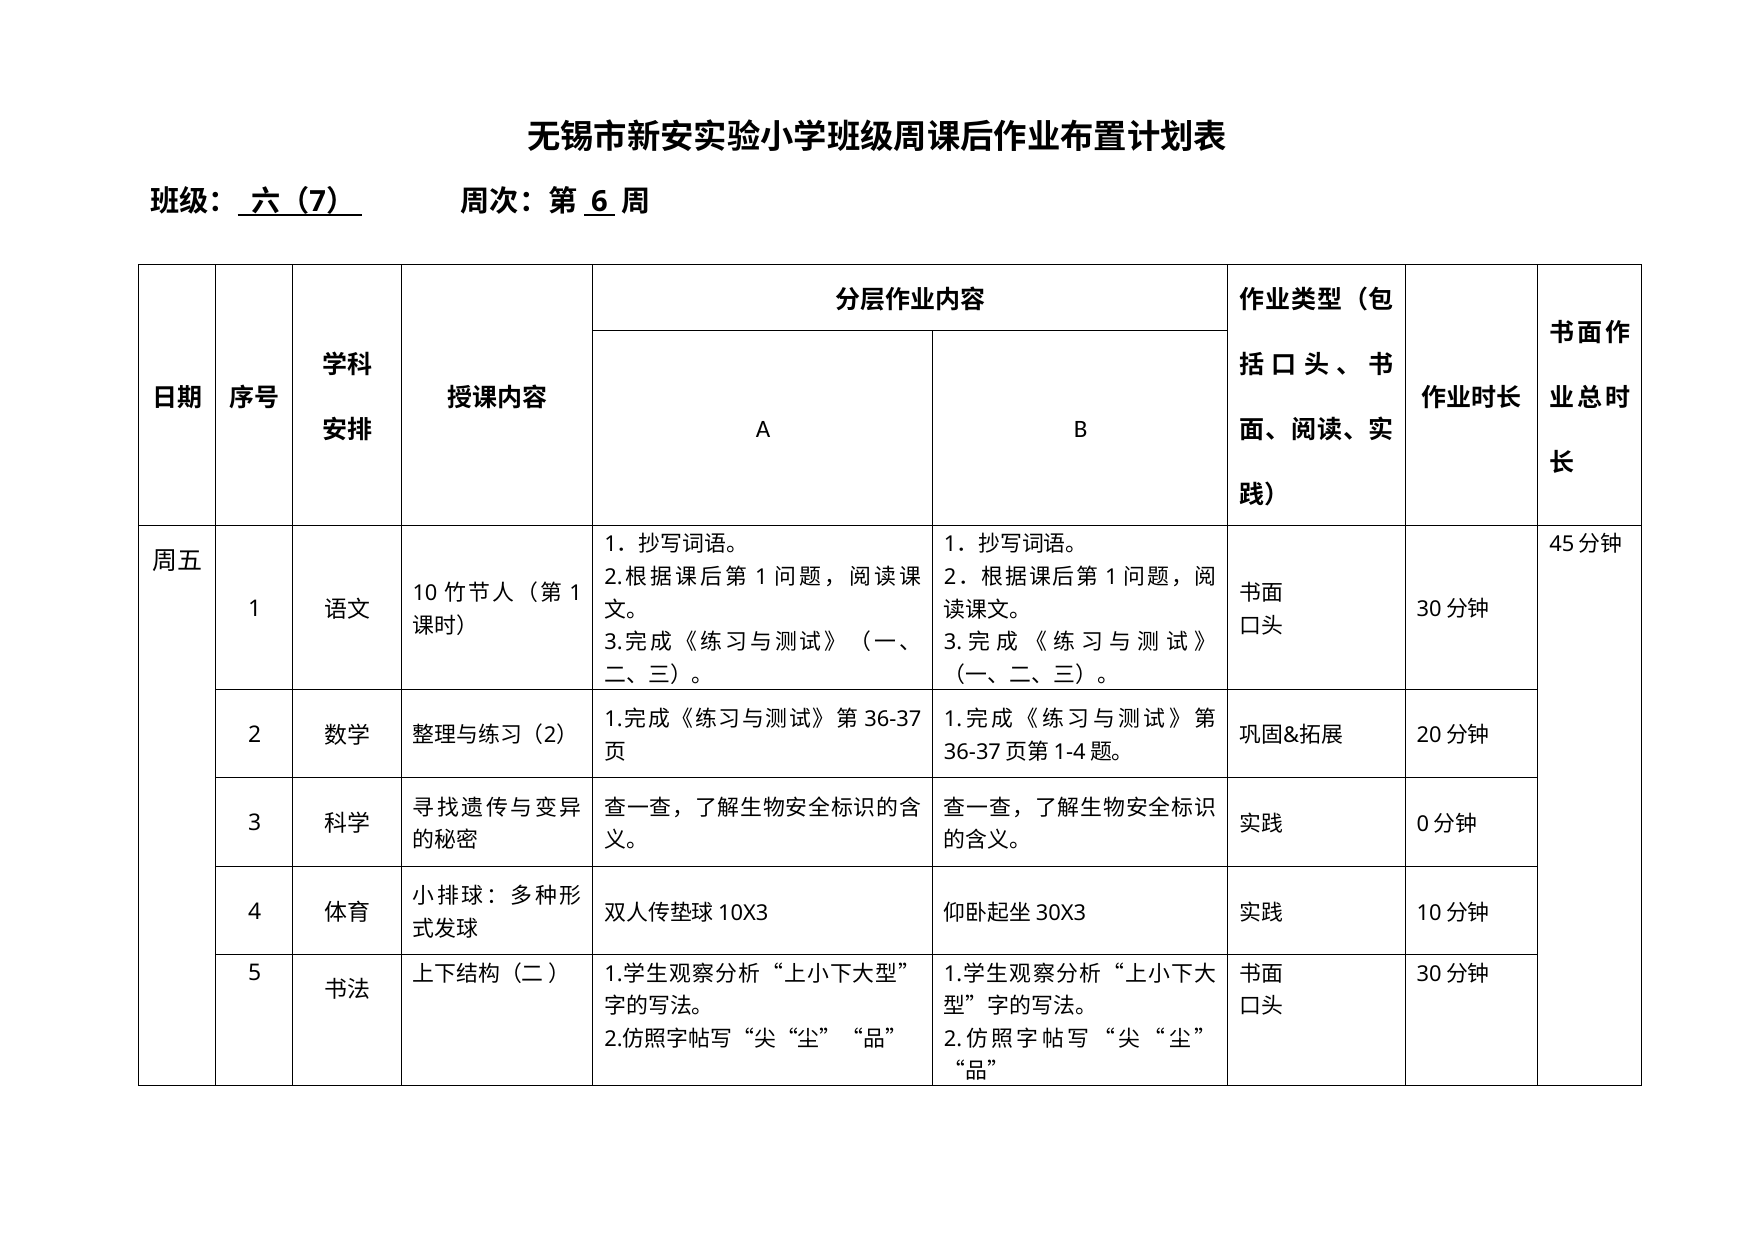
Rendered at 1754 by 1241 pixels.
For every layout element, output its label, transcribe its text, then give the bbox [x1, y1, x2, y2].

table_cell 3 [216, 778, 292, 866]
table_cell A [593, 331, 932, 525]
text 班级： 六（7） 周次：第 6 周 [150, 167, 1604, 232]
table_cell 查一查，了解生物安全标识的含义。 [933, 778, 1227, 866]
table_cell 5 [216, 955, 292, 1085]
table_cell 1.完成《练习与测试》第36-37页 [593, 690, 932, 777]
table_cell 寻找遗传与变异的秘密 [402, 778, 592, 866]
table_cell 0分钟 [1406, 778, 1537, 866]
table_cell 书法 [293, 955, 401, 1085]
table_header 作业时长 [1406, 265, 1537, 525]
table_header 作业类型（包括口头、书面、阅读、实践） [1228, 265, 1405, 525]
table_header 分层作业内容 [593, 265, 1227, 330]
table_cell 10竹节人（第1课时） [402, 526, 592, 689]
table_cell 语文 [293, 526, 401, 689]
table_cell 1 [216, 526, 292, 689]
table_cell 10分钟 [1406, 867, 1537, 954]
table_cell 20分钟 [1406, 690, 1537, 777]
table_header 学科 安排 [293, 265, 401, 525]
table_cell 2 [216, 690, 292, 777]
table_header 序号 [216, 265, 292, 525]
table_cell 科学 [293, 778, 401, 866]
table_cell 45分钟 [1538, 526, 1641, 1085]
table_cell 整理与练习（2） [402, 690, 592, 777]
text 无锡市新安实验小学班级周课后作业布置计划表 [150, 102, 1604, 167]
table_cell 查一查，了解生物安全标识的含义。 [593, 778, 932, 866]
table_cell 30分钟 [1406, 955, 1537, 1085]
table_cell 1．抄写词语。 2.根据课后第1问题，阅读课文。 3.完成《练习与测试》（一、二、三）。 [593, 526, 932, 689]
table_cell 1.完成《练习与测试》第36-37页第1-4题。 [933, 690, 1227, 777]
table_cell 仰卧起坐30X3 [933, 867, 1227, 954]
table_cell 体育 [293, 867, 401, 954]
table_cell B [933, 331, 1227, 525]
table_cell 1.学生观察分析“上小下大型”字的写法。 2.仿照字帖写“尖“尘”“品” [593, 955, 932, 1085]
table_cell 巩固&拓展 [1228, 690, 1405, 777]
table_cell 书面 口头 [1228, 955, 1405, 1085]
table_cell 双人传垫球10X3 [593, 867, 932, 954]
table_cell 实践 [1228, 778, 1405, 866]
table_cell 1．抄写词语。 2．根据课后第1问题，阅读课文。 3.完成《练习与测试》（一、二、三）。 [933, 526, 1227, 689]
table_cell 小排球：多种形式发球 [402, 867, 592, 954]
table_cell 书面 口头 [1228, 526, 1405, 689]
table_header 授课内容 [402, 265, 592, 525]
table_cell 数学 [293, 690, 401, 777]
table_cell 30分钟 [1406, 526, 1537, 689]
table_header 日期 [139, 265, 215, 525]
table_cell 4 [216, 867, 292, 954]
table_cell 上下结构（二 ） [402, 955, 592, 1085]
table_header 书面作业总时长 [1538, 265, 1641, 525]
table_cell 周五 [139, 526, 215, 1085]
table_cell 实践 [1228, 867, 1405, 954]
table_cell 1.学生观察分析“上小下大型”字的写法。 2.仿照字帖写“尖“尘”“品” [933, 955, 1227, 1085]
